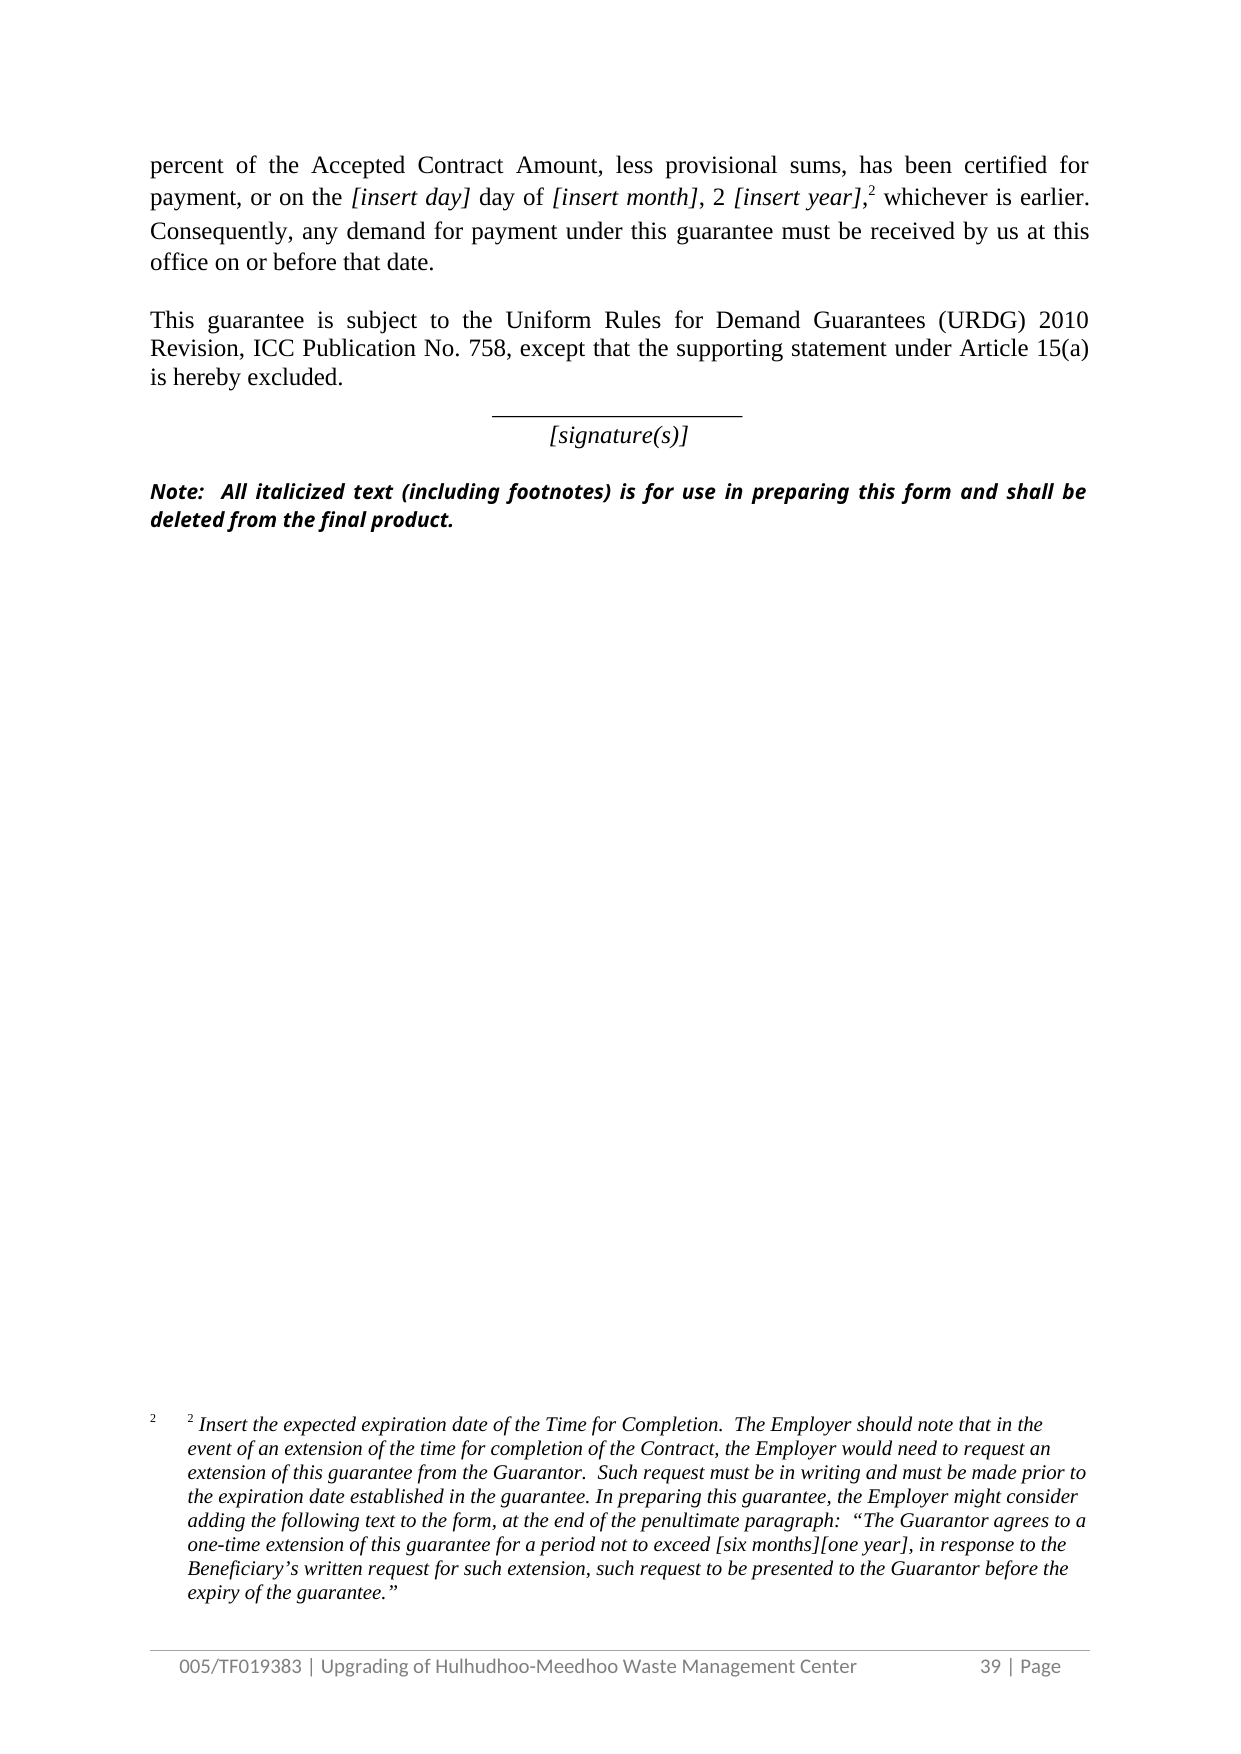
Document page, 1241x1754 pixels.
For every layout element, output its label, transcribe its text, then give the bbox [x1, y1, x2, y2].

text Note: All italicized text (including footnotes) is for use in preparing this form and shall be deleted from the final product. [150, 448, 1090, 534]
text ____________________ [signature(s)] [150, 391, 1090, 448]
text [150, 150, 1090, 276]
text This guarantee is subject to the Uniform Rules for Demand Guarantees (URDG) 2010 Revision, ICC Publication No. 758, except that the supporting statement under Article 15(a) is hereby excluded. [150, 305, 1090, 391]
